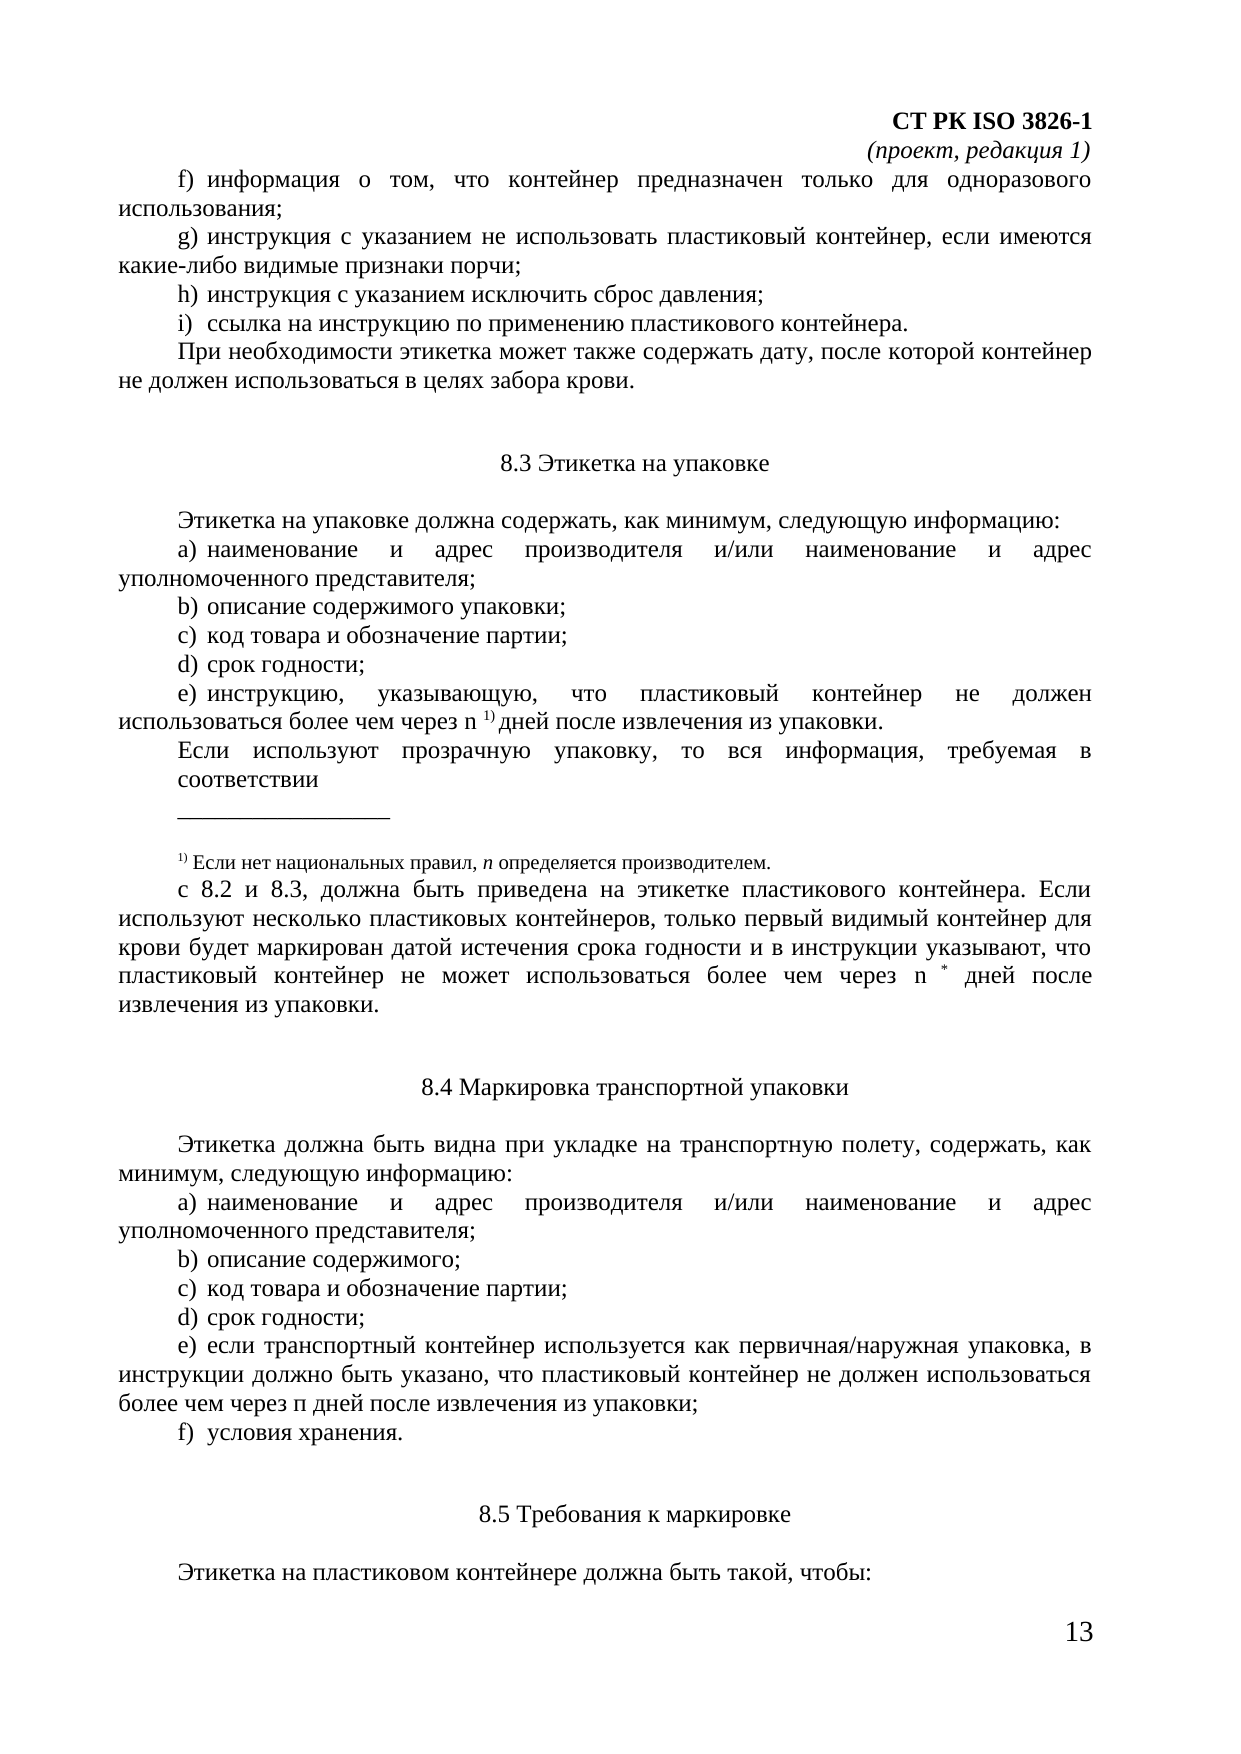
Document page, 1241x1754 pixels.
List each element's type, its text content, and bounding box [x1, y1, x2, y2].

subtitle 8.4 Маркировка транспортной упаковки [118, 1072, 1092, 1101]
subtitle 8.5 Требования к маркировке [118, 1499, 1092, 1528]
text При необходимости этикетка может также содержать дату, после которой контейнер не должен использоваться в целях забора крови. [118, 336, 1092, 394]
text 1) Если нет национальных правил, п определяется производителем. [118, 850, 1092, 874]
list информация о том, что контейнер предназначен только для одноразового использования; [118, 164, 1092, 221]
list если транспортный контейнер используется как первичная/наружная упаковка, в инструкции должно быть указано, что пластиковый контейнер не должен использоваться более чем через п дней после извлечения из упаковки; [118, 1331, 1092, 1417]
list описание содержимого; [118, 1244, 1092, 1273]
subtitle 8.3 Этикетка на упаковке [118, 448, 1092, 476]
list срок годности; [118, 649, 1092, 678]
text _________________ [118, 793, 1092, 821]
list код товара и обозначение партии; [118, 620, 1092, 649]
list наименование и адрес производителя и/или наименование и адрес уполномоченного представителя; [118, 1187, 1092, 1244]
text Если используют прозрачную упаковку, то вся информация, требуемая в соответствии [177, 735, 1092, 793]
list наименование и адрес производителя и/или наименование и адрес уполномоченного представителя; [118, 534, 1092, 591]
list ссылка на инструкцию по применению пластикового контейнера. [118, 308, 1092, 336]
list описание содержимого упаковки; [118, 591, 1092, 620]
text Этикетка должна быть видна при укладке на транспортную полету, содержать, как минимум, следующую информацию: [118, 1129, 1092, 1187]
list инструкция с указанием исключить сброс давления; [118, 279, 1092, 308]
text Этикетка на упаковке должна содержать, как минимум, следующую информацию: [118, 505, 1092, 534]
text с 8.2 и 8.3, должна быть приведена на этикетке пластикового контейнера. Если используют несколько пластиковых контейнеров, только первый видимый контейнер для крови будет маркирован датой истечения срока годности и в инструкции указывают, что пластиковый контейнер не может использоваться более чем через n * дней после извлечения из упаковки. [118, 874, 1092, 1018]
list срок годности; [118, 1302, 1092, 1331]
list условия хранения. [118, 1417, 1092, 1446]
list инструкция с указанием не использовать пластиковый контейнер, если имеются какие-либо видимые признаки порчи; [118, 221, 1092, 279]
list код товара и обозначение партии; [118, 1273, 1092, 1302]
text Этикетка на пластиковом контейнере должна быть такой, чтобы: [118, 1557, 1092, 1586]
list инструкцию, указывающую, что пластиковый контейнер не должен использоваться более чем через n 1) дней после извлечения из упаковки. [118, 678, 1092, 735]
